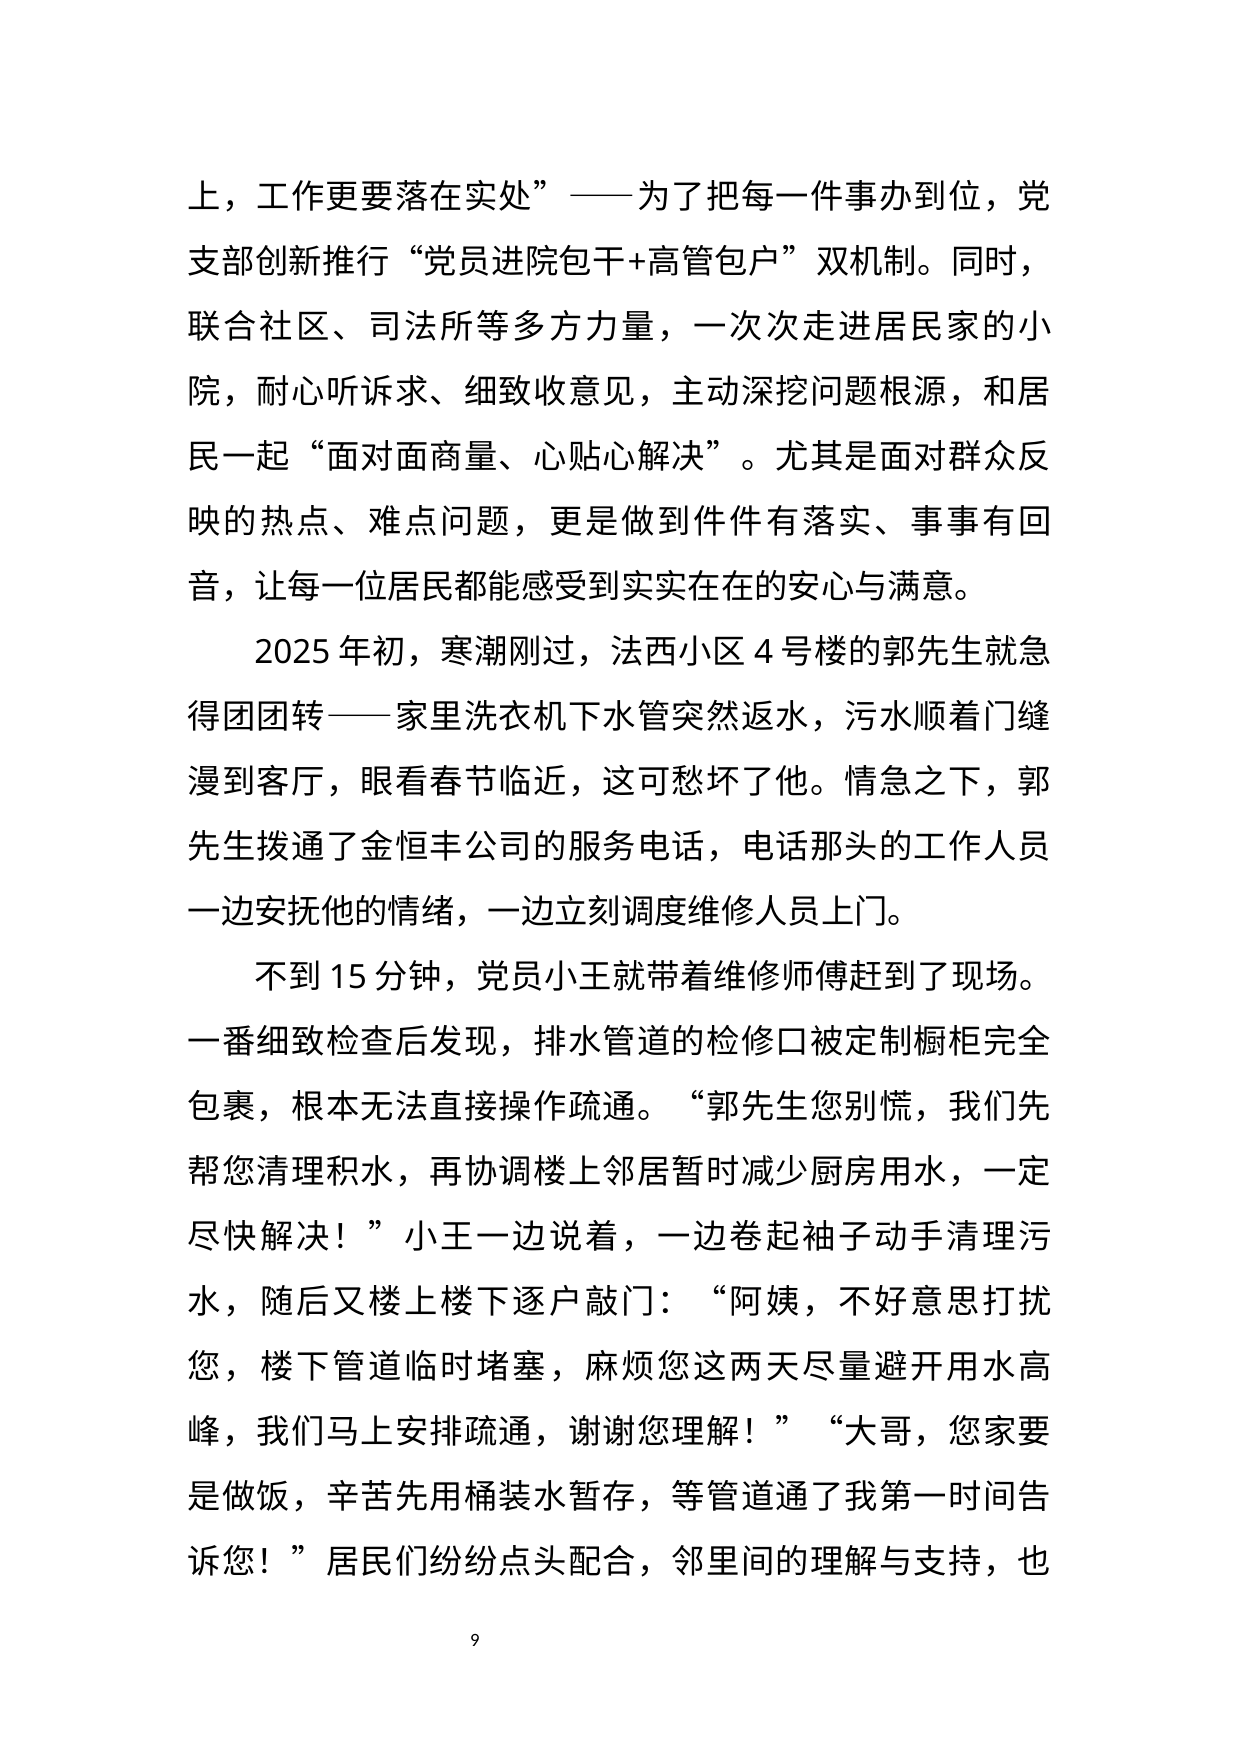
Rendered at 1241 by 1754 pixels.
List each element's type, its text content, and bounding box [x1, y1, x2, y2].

text 2025年初，寒潮刚过，法西小区4号楼的郭先生就急得团团转——家里洗衣机下水管突然返水，污水顺着门缝漫到客厅，眼看春节临近，这可愁坏了他。情急之下，郭先生拨通了金恒丰公司的服务电话，电话那头的工作人员一边安抚他的情绪，一边立刻调度维修人员上门。 [187, 617, 1053, 942]
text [187, 942, 1053, 1592]
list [187, 162, 1053, 617]
